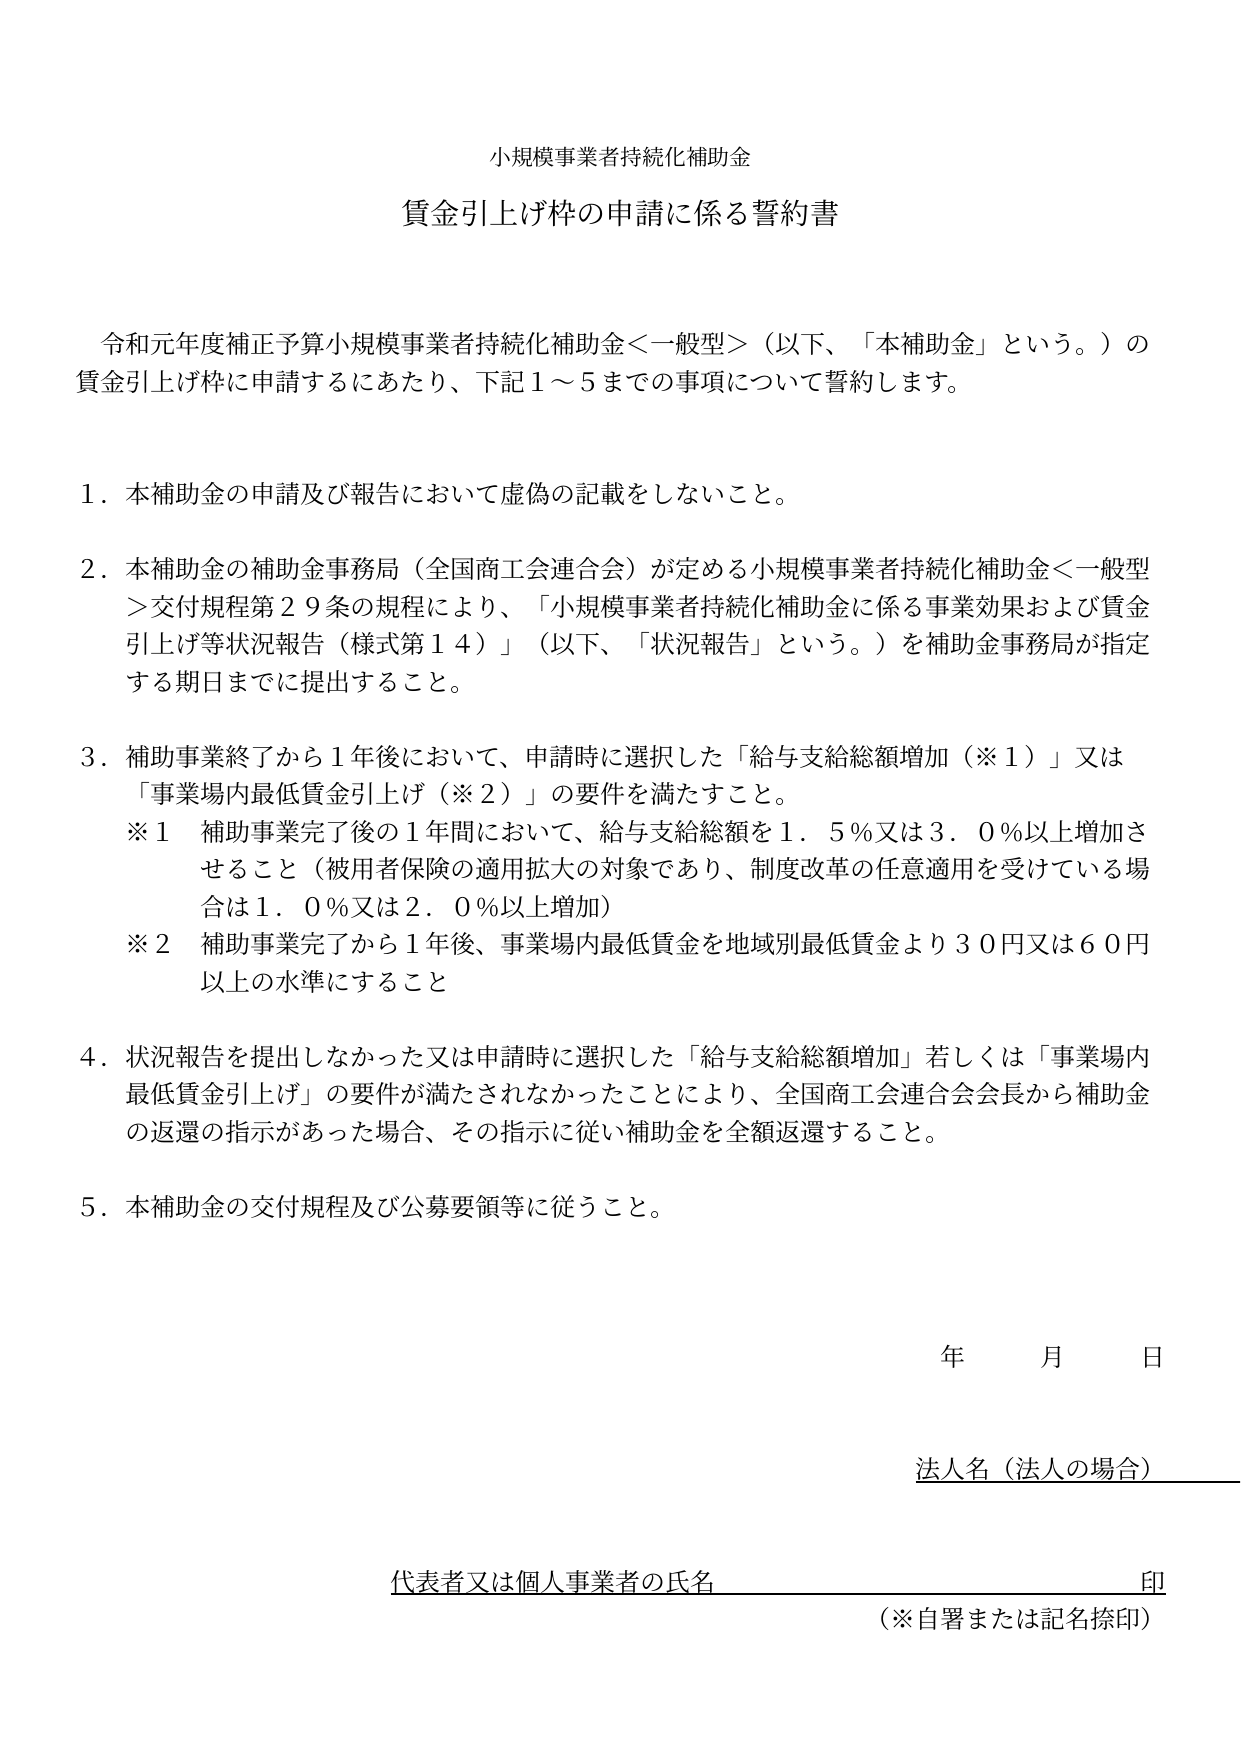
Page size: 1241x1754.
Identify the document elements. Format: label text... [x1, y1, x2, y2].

text 代表者又は個人事業者の氏名 印 [75, 1562, 1165, 1599]
text ※１ 補助事業完了後の１年間において、給与支給総額を１．５％又は３．０％以上増加させること（被用者保険の適用拡大の対象であり、制度改革の任意適用を受けている場合は１．０％又は２．０％以上増加） [75, 812, 1165, 924]
text 小規模事業者持続化補助金 [75, 137, 1165, 174]
text 法人名（法人の場合） [75, 1449, 1165, 1487]
text ５．本補助金の交付規程及び公募要領等に従うこと。 [75, 1187, 1165, 1224]
text （※自署または記名捺印） [75, 1599, 1165, 1637]
text 令和元年度補正予算小規模事業者持続化補助金＜一般型＞（以下、「本補助金」という。）の賃金引上げ枠に申請するにあたり、下記１～５までの事項について誓約します。 [75, 324, 1165, 399]
text １．本補助金の申請及び報告において虚偽の記載をしないこと。 [75, 474, 1165, 512]
text ※２ 補助事業完了から１年後、事業場内最低賃金を地域別最低賃金より３０円又は６０円以上の水準にすること [75, 924, 1165, 999]
text 年 月 日 [75, 1337, 1165, 1374]
text 賃金引上げ枠の申請に係る誓約書 [75, 174, 1165, 249]
text ２．本補助金の補助金事務局（全国商工会連合会）が定める小規模事業者持続化補助金＜一般型＞交付規程第２９条の規程により、「小規模事業者持続化補助金に係る事業効果および賃金引上げ等状況報告（様式第１４）」（以下、「状況報告」という。）を補助金事務局が指定する期日までに提出すること。 [75, 549, 1165, 699]
text ３．補助事業終了から１年後において、申請時に選択した「給与支給総額増加（※１）」又は「事業場内最低賃金引上げ（※２）」の要件を満たすこと。 [75, 737, 1165, 812]
text ４．状況報告を提出しなかった又は申請時に選択した「給与支給総額増加」若しくは「事業場内最低賃金引上げ」の要件が満たされなかったことにより、全国商工会連合会会長から補助金の返還の指示があった場合、その指示に従い補助金を全額返還すること。 [75, 1037, 1165, 1149]
